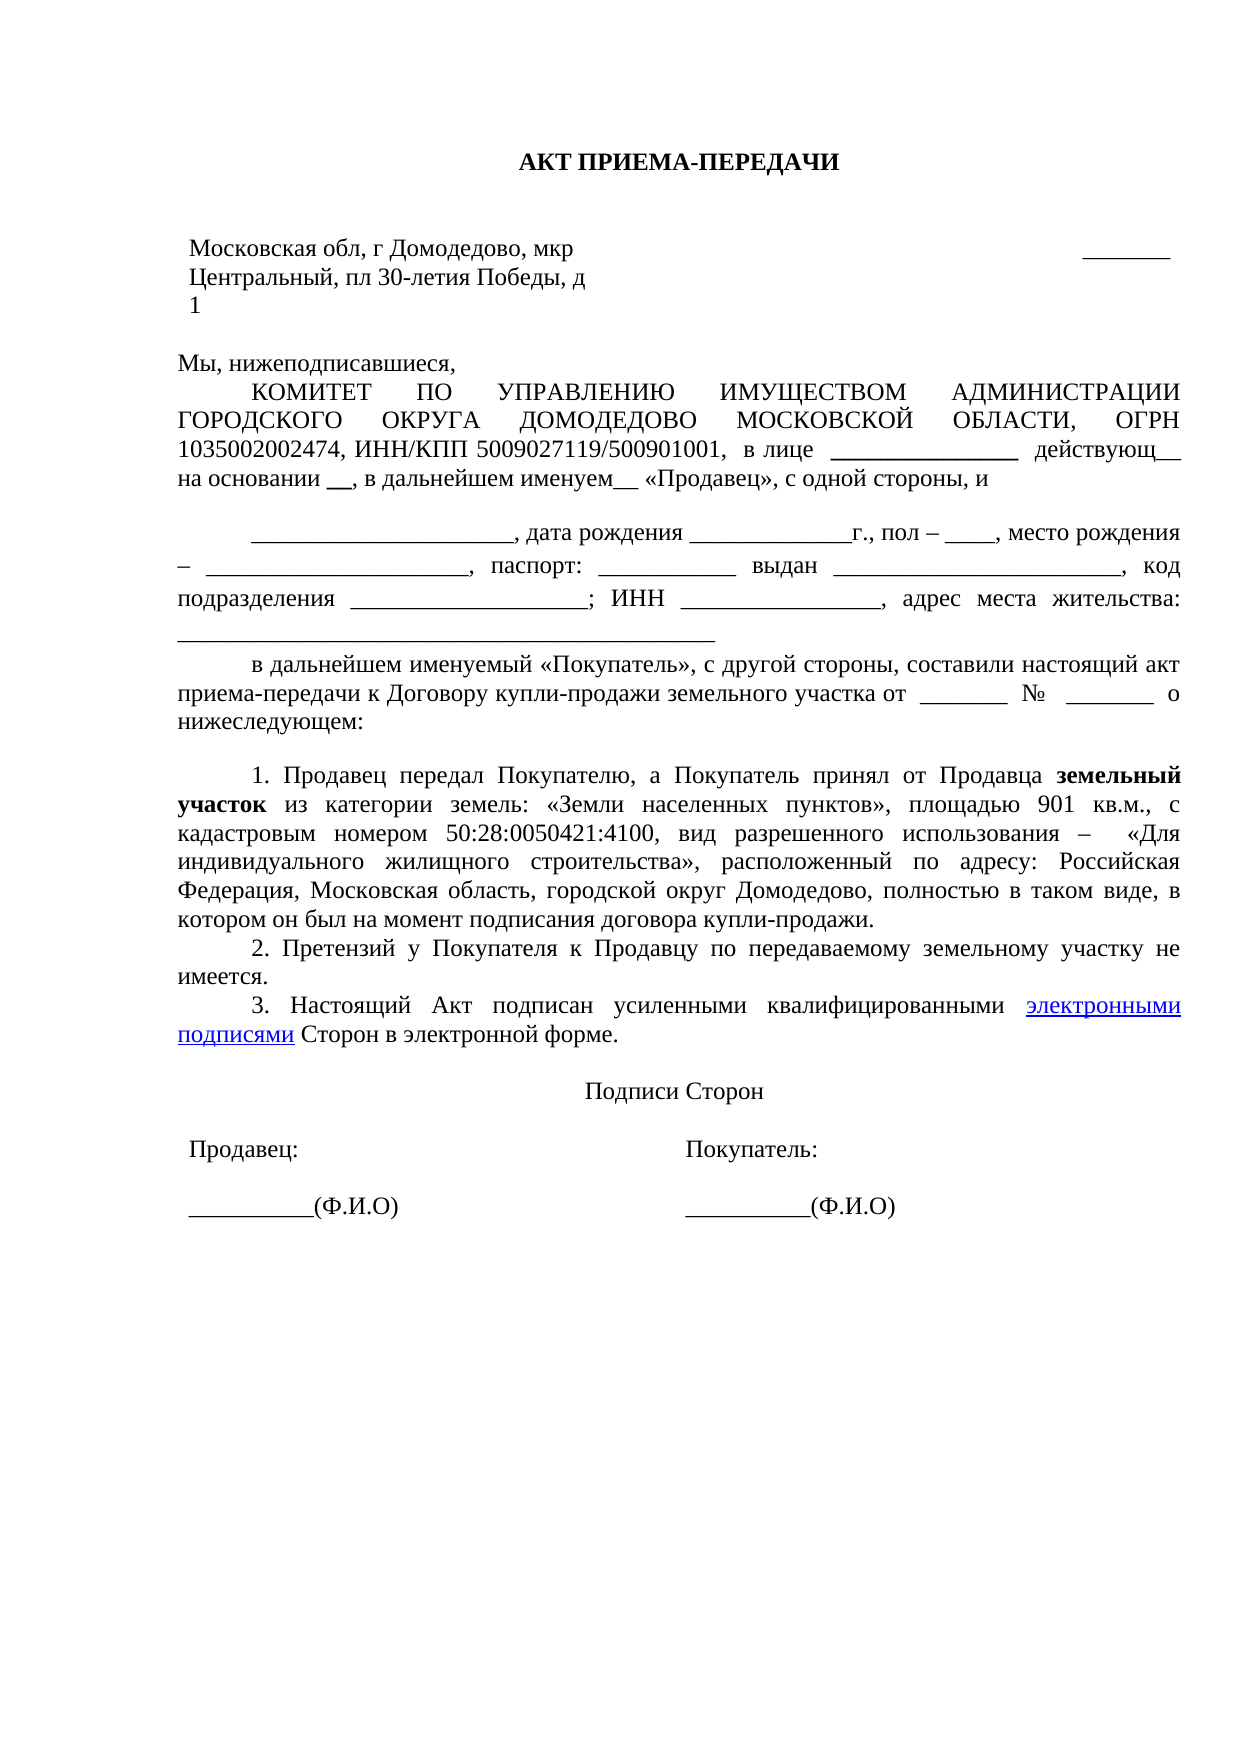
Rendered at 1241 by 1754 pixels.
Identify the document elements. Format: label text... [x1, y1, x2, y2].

table_cell __________(Ф.И.О) [674, 1191, 1171, 1249]
text 2. Претензий у Покупателя к Продавцу по передаваемому земельному участку не имеется. [177, 933, 1181, 990]
text АКТ ПРИЕМА-ПЕРЕДАЧИ [177, 147, 1181, 176]
text КОМИТЕТ ПО УПРАВЛЕНИЮ ИМУЩЕСТВОМ АДМИНИСТРАЦИИ ГОРОДСКОГО ОКРУГА ДОМОДЕДОВО МОСКОВСКОЙ ОБЛАСТИ, ОГРН 1035002002474, ИНН/КПП 5009027119/500901001, в лице _______________ действующ__ на основании __, в дальнейшем именуем__ «Продавец», с одной стороны, и [177, 377, 1181, 492]
text _____________________, дата рождения _____________г., пол – ____, место рождения – _____________________, паспорт: ___________ выдан _______________________, код подразделения ___________________; ИНН ________________, адрес места жительства: ___________________________________________ [177, 517, 1181, 645]
table_cell Продавец: [177, 1134, 674, 1191]
table_header Подписи Сторон [177, 1076, 1171, 1134]
text 3. Настоящий Акт подписан усиленными квалифицированными электронными подписями Сторон в электронной форме. [177, 990, 1181, 1048]
text 1. Продавец передал Покупателю, а Покупатель принял от Продавца земельный участок из категории земель: «Земли населенных пунктов», площадью 901 кв.м., с кадастровым номером 50:28:0050421:4100, вид разрешенного использования – «Для индивидуального жилищного строительства», расположенный по адресу: Российская Федерация, Московская область, городской округ Домодедово, полностью в таком виде, в котором он был на момент подписания договора купли-продажи. [177, 760, 1181, 933]
text Мы, нижеподписавшиеся, [177, 348, 1181, 377]
table_cell Покупатель: [674, 1134, 1171, 1191]
table_header _______ [605, 233, 1181, 319]
text в дальнейшем именуемый «Покупатель», с другой стороны, составили настоящий акт приема-передачи к Договору купли-продажи земельного участка от _______ № _______ о нижеследующем: [177, 649, 1181, 735]
table_cell __________(Ф.И.О) [177, 1191, 674, 1249]
table_header Московская обл, г Домодедово, мкр Центральный, пл 30-летия Победы, д 1 [177, 233, 605, 319]
